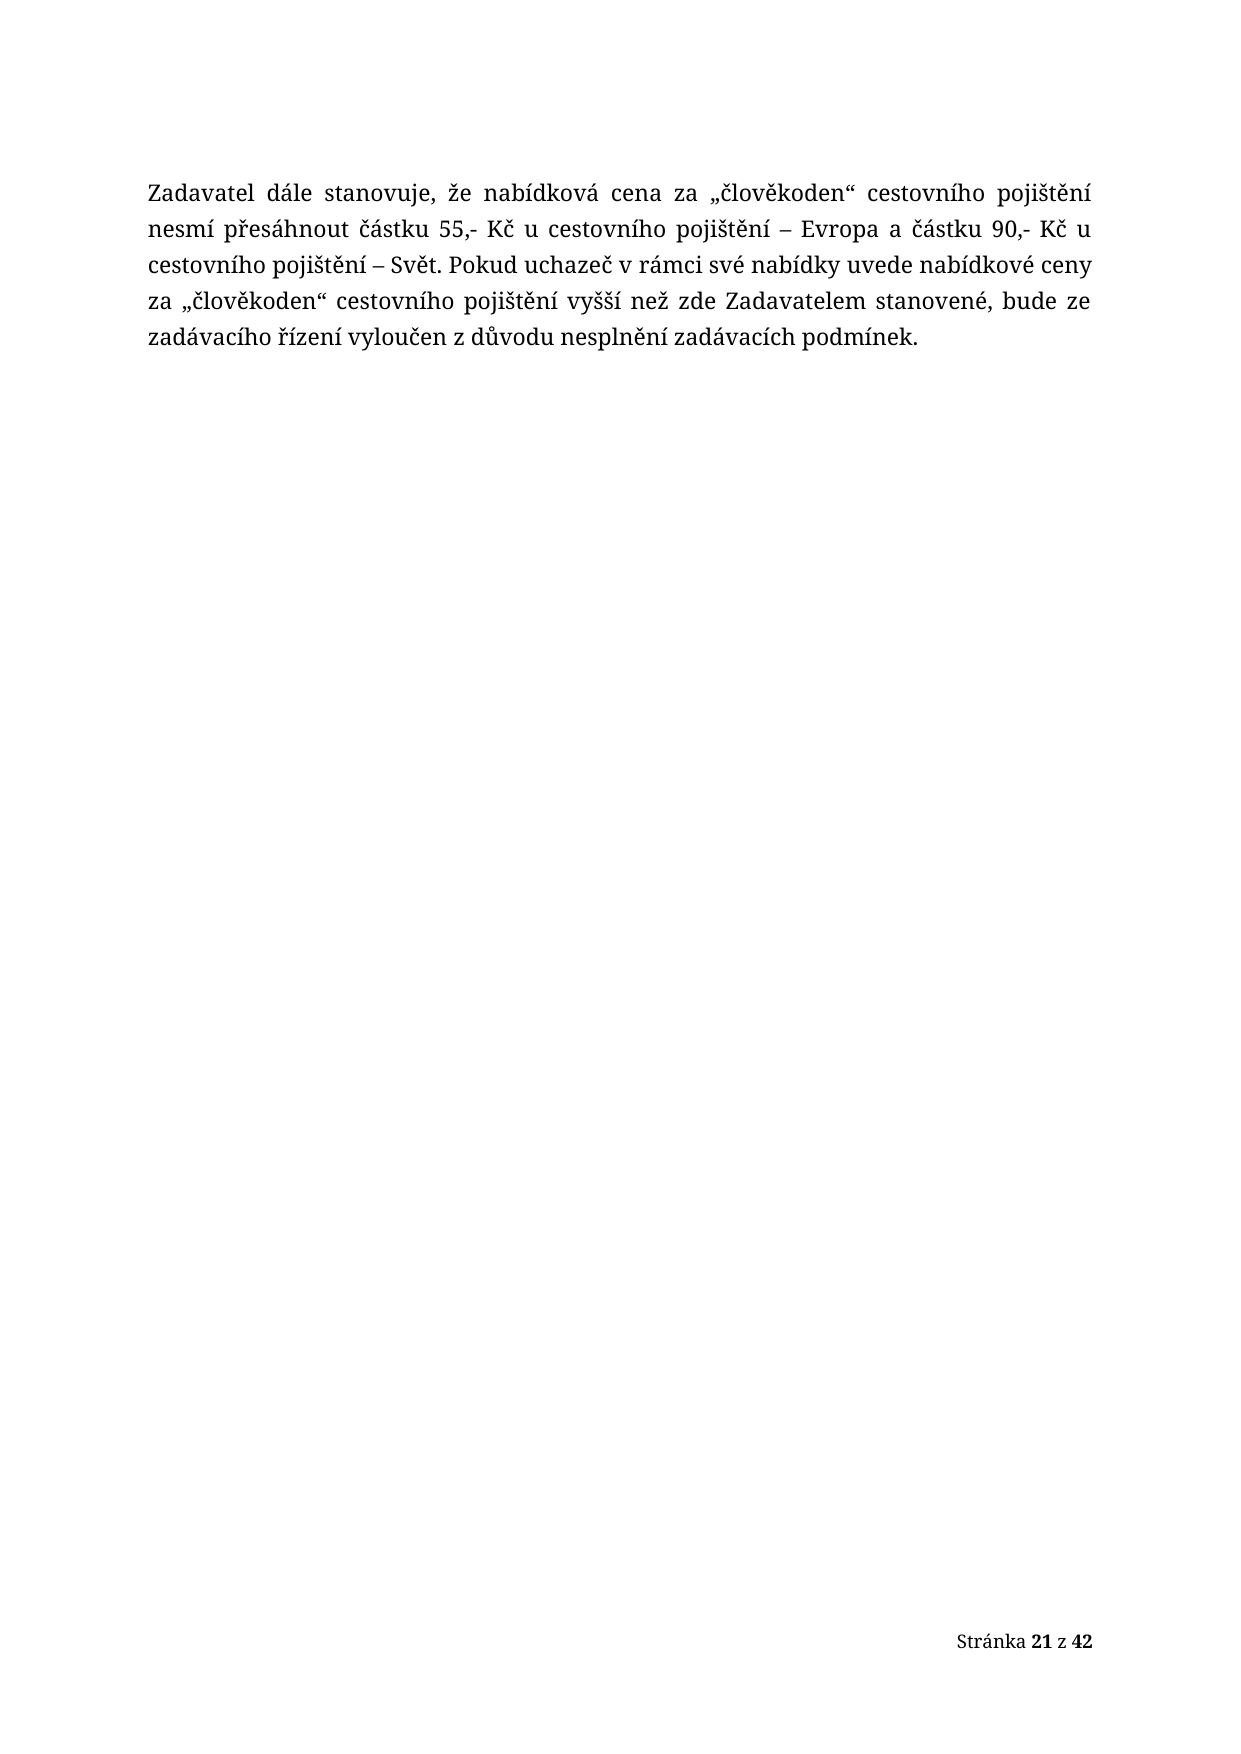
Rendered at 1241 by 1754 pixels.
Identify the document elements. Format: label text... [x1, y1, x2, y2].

text Zadavatel dále stanovuje, že nabídková cena za „člověkoden“ cestovního pojištění nesmí přesáhnout částku 55,- Kč u cestovního pojištění – Evropa a částku 90,- Kč u cestovního pojištění – Svět. Pokud uchazeč v rámci své nabídky uvede nabídkové ceny za „člověkoden“ cestovního pojištění vyšší než zde Zadavatelem stanovené, bude ze zadávacího řízení vyloučen z důvodu nesplnění zadávacích podmínek. [148, 177, 1092, 352]
